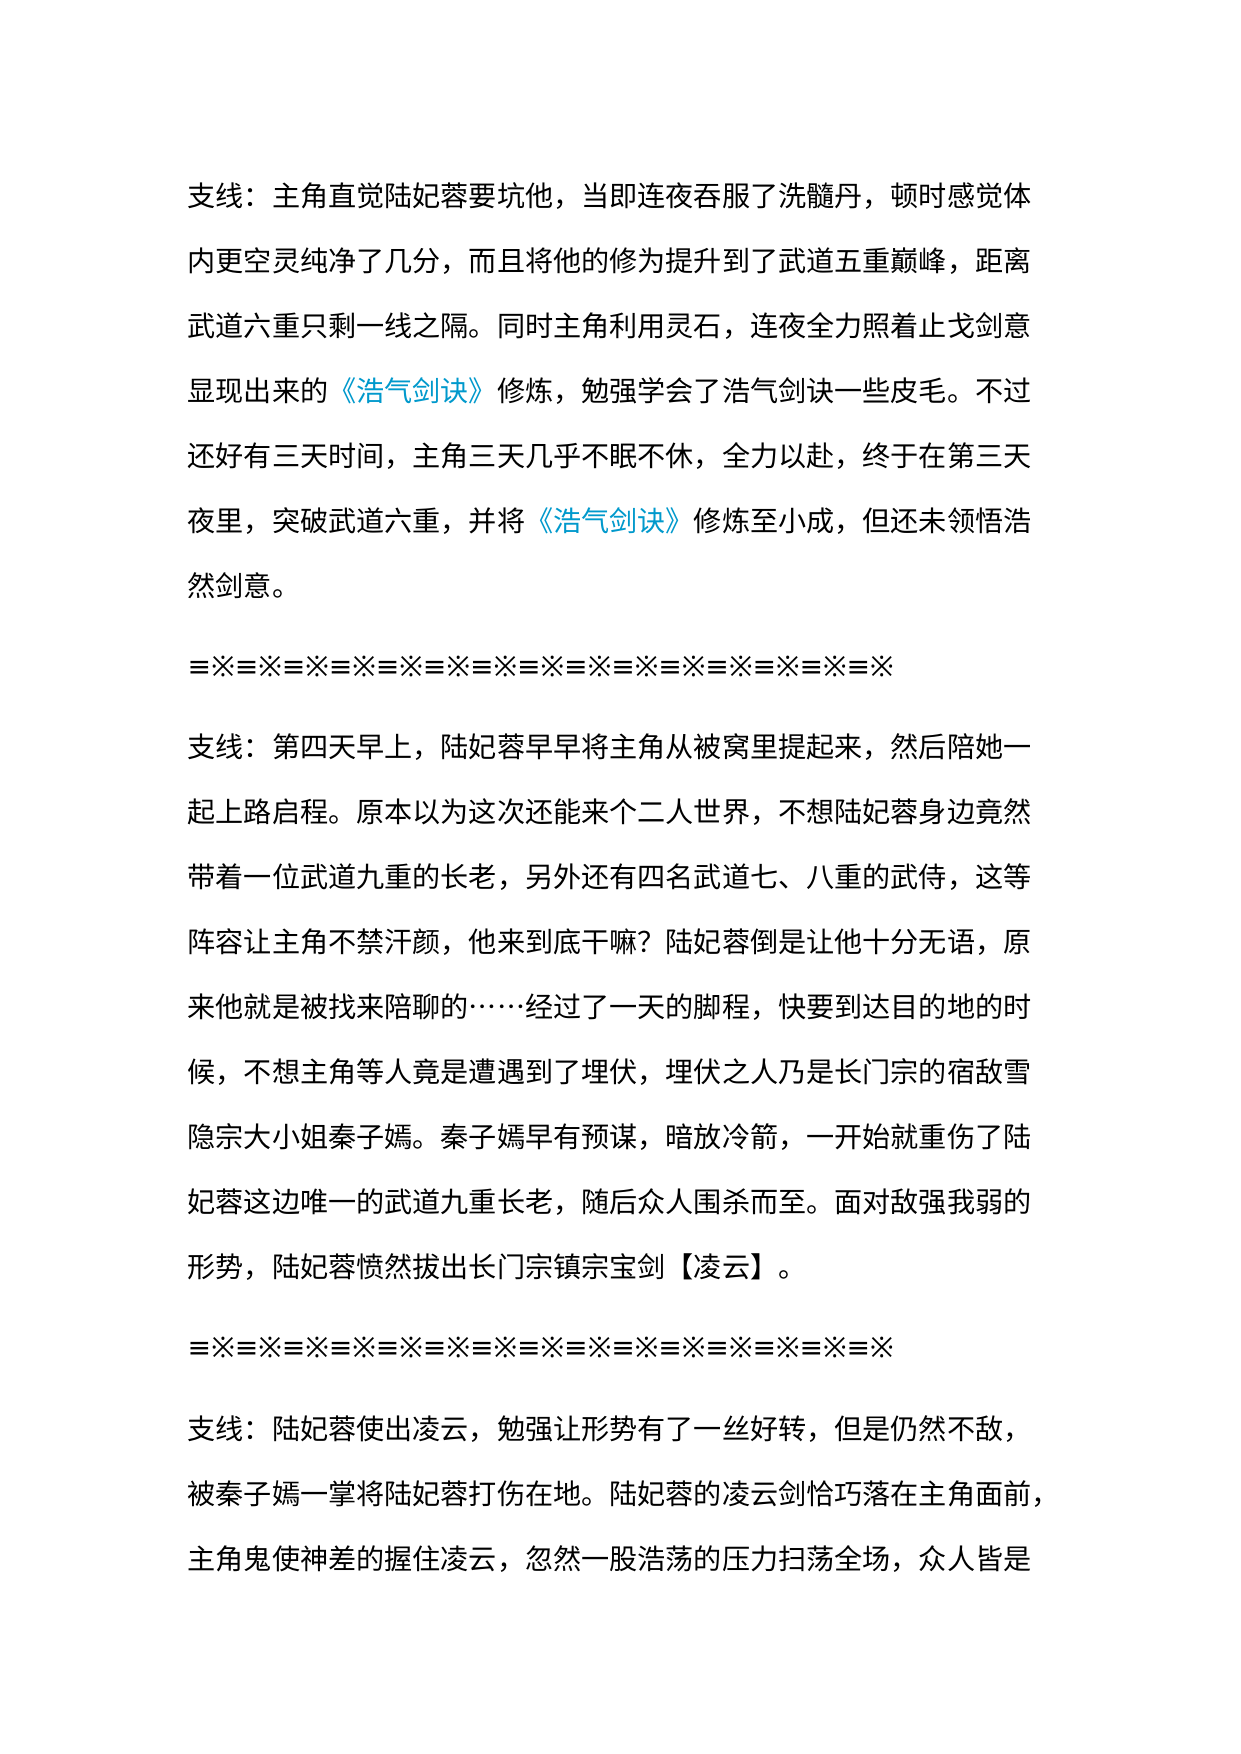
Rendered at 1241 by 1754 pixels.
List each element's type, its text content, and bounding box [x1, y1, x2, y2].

text ≡※≡※≡※≡※≡※≡※≡※≡※≡※≡※≡※≡※≡※≡※≡※ [187, 1314, 1053, 1379]
text 支线：第四天早上，陆妃蓉早早将主角从被窝里提起来，然后陪她一起上路启程。原本以为这次还能来个二人世界，不想陆妃蓉身边竟然带着一位武道九重的长老，另外还有四名武道七、八重的武侍，这等阵容让主角不禁汗颜，他来到底干嘛？陆妃蓉倒是让他十分无语，原来他就是被找来陪聊的……经过了一天的脚程，快要到达目的地的时候，不想主角等人竟是遭遇到了埋伏，埋伏之人乃是长门宗的宿敌雪隐宗大小姐秦子嫣。秦子嫣早有预谋，暗放冷箭，一开始就重伤了陆妃蓉这边唯一的武道九重长老，随后众人围杀而至。面对敌强我弱的形势，陆妃蓉愤然拔出长门宗镇宗宝剑【凌云】。 [187, 713, 1053, 1298]
text 支线：主角直觉陆妃蓉要坑他，当即连夜吞服了洗髓丹，顿时感觉体内更空灵纯净了几分，而且将他的修为提升到了武道五重巅峰，距离武道六重只剩一线之隔。同时主角利用灵石，连夜全力照着止戈剑意显现出来的《浩气剑诀》修炼，勉强学会了浩气剑诀一些皮毛。不过还好有三天时间，主角三天几乎不眠不休，全力以赴，终于在第三天夜里，突破武道六重，并将《浩气剑诀》修炼至小成，但还未领悟浩然剑意。 [187, 162, 1053, 617]
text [187, 1394, 1053, 1589]
text ≡※≡※≡※≡※≡※≡※≡※≡※≡※≡※≡※≡※≡※≡※≡※ [187, 633, 1053, 698]
